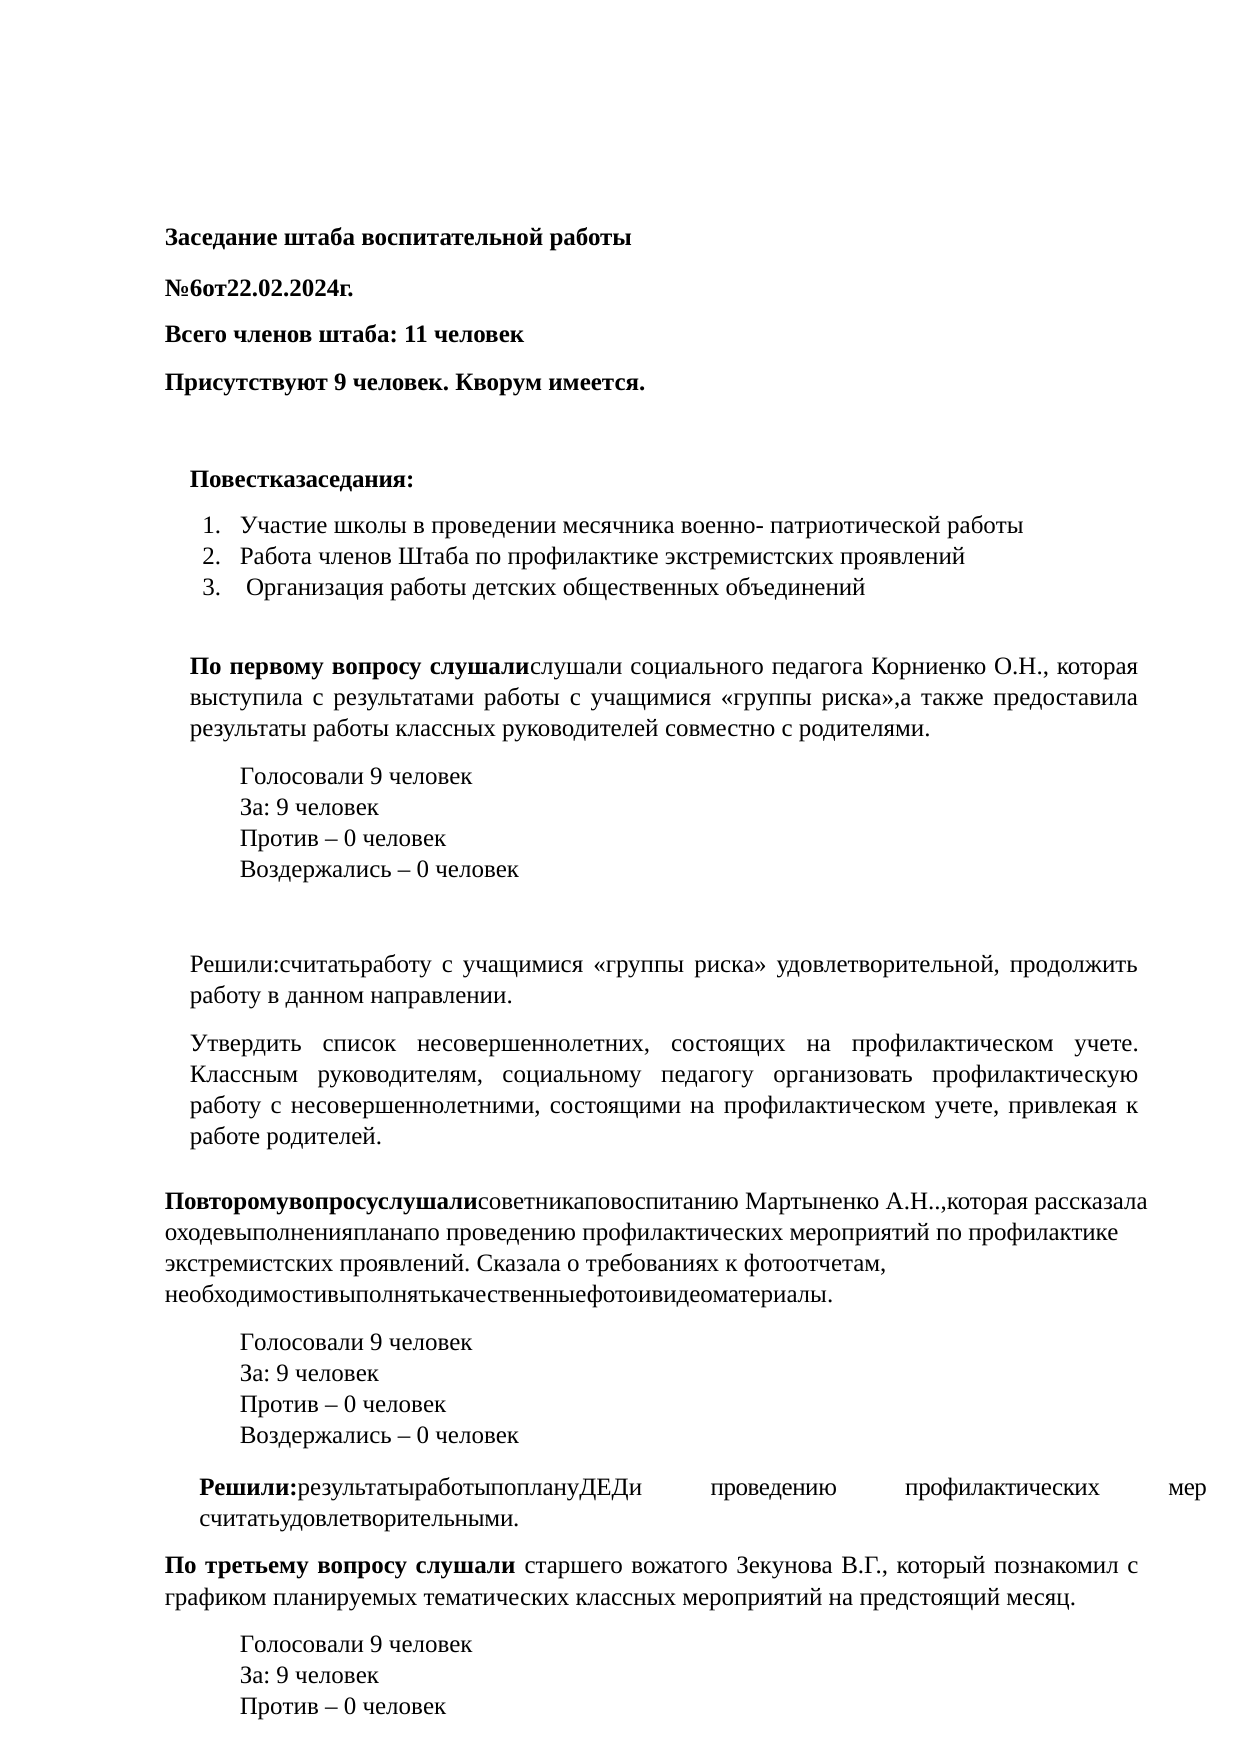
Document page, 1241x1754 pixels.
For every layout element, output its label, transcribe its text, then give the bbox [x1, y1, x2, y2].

list Голосовали 9 человек [239, 1629, 1207, 1658]
list Голосовали 9 человек [239, 761, 1207, 790]
list Воздержались – 0 человек [239, 1420, 1207, 1449]
list Против – 0 человек [239, 823, 1207, 852]
list За: 9 человек [239, 1660, 1207, 1689]
text Решили:результатыработыпоплануДЕДи проведению профилактических мер считатьудовлетворительными. [199, 1472, 1207, 1532]
text Решили:считатьработу с учащимися «группы риска» удовлетворительной, продолжить работу в данном направлении. [189, 949, 1139, 1009]
text Повестказаседания: [189, 462, 1207, 494]
list Участие школы в проведении месячника военно- патриотической работы [202, 510, 1207, 539]
list Голосовали 9 человек [239, 1327, 1207, 1356]
list Воздержались – 0 человек [239, 854, 1207, 883]
list За: 9 человек [239, 792, 1207, 821]
text Присутствуют 9 человек. Кворум имеется. [164, 367, 1207, 396]
list Работа членов Штаба по профилактике экстремистских проявлений [202, 541, 1207, 570]
text Всего членов штаба: 11 человек [164, 319, 1207, 348]
text По третьему вопросу слушали старшего вожатого Зекунова В.Г., который познакомил с графиком планируемых тематических классных мероприятий на предстоящий месяц. [164, 1551, 1139, 1610]
text №6от22.02.2024г. [164, 269, 1163, 303]
text Повторомувопросуслушалисоветникаповоспитанию Мартыненко А.Н..,которая рассказала оходевыполненияпланапо проведению профилактических мероприятий по профилактике экстремистских проявлений. Сказала о требованиях к фотоотчетам, необходимостивыполнятькачественныефотоивидеоматериалы. [164, 1186, 1207, 1308]
list Организация работы детских общественных объединений [202, 572, 1207, 601]
list Против – 0 человек [239, 1691, 1207, 1720]
text Заседание штаба воспитательной работы [164, 222, 1207, 250]
list За: 9 человек [239, 1358, 1207, 1387]
list Против – 0 человек [239, 1389, 1207, 1418]
text По первому вопросу слушалислушали социального педагога Корниенко О.Н., которая выступила с результатами работы с учащимися «группы риска»,а также предоставила результаты работы классных руководителей совместно с родителями. [189, 651, 1139, 742]
text Утвердить список несовершеннолетних, состоящих на профилактическом учете. Классным руководителям, социальному педагогу организовать профилактическую работу с несовершеннолетними, состоящими на профилактическом учете, привлекая к работе родителей. [189, 1028, 1139, 1150]
